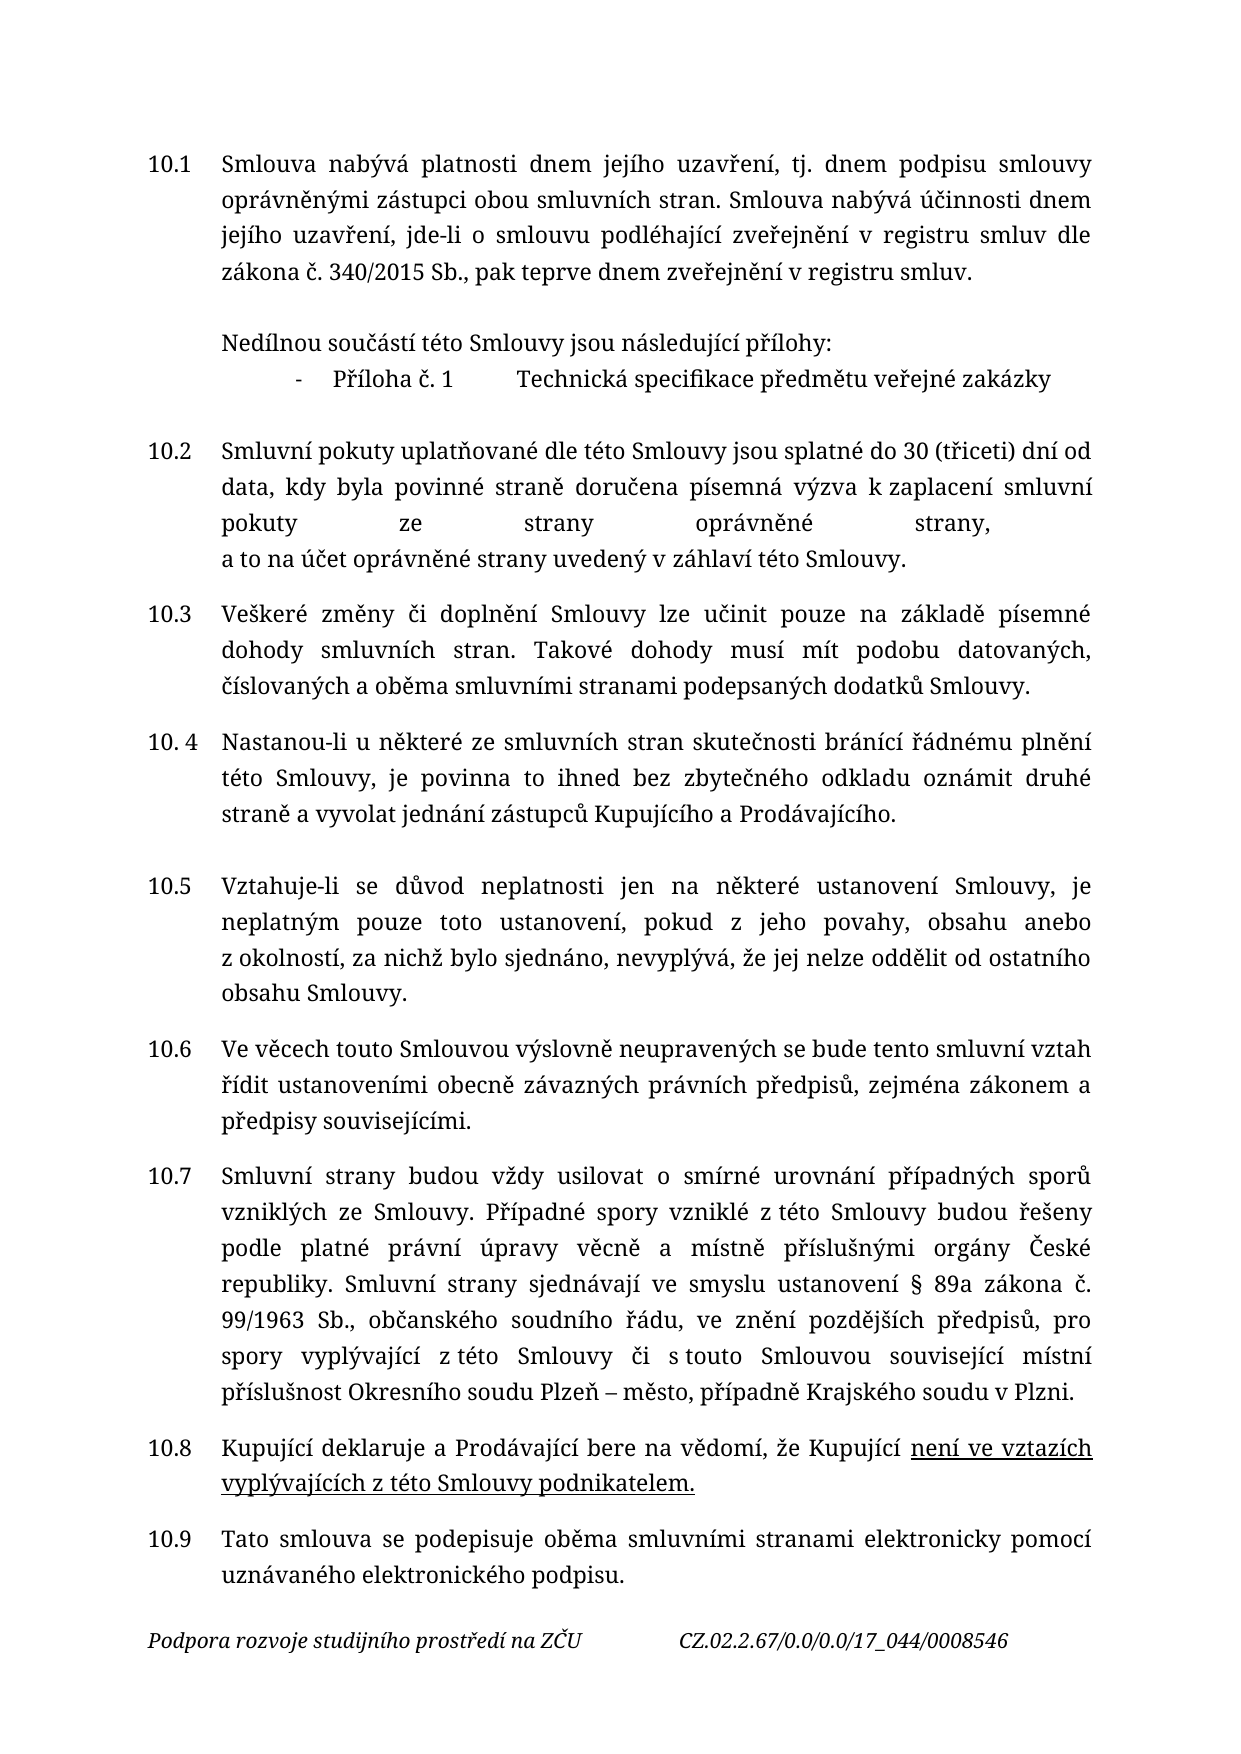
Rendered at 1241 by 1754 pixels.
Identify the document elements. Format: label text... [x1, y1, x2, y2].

text 10.9 Tato smlouva se podepisuje oběma smluvními stranami elektronicky pomocí uznávaného elektronického podpisu. [148, 1523, 1093, 1590]
text 10.3 Veškeré změny či doplnění Smlouvy lze učinit pouze na základě písemné dohody smluvních stran. Takové dohody musí mít podobu datovaných, číslovaných a oběma smluvními stranami podepsaných dodatků Smlouvy. [148, 598, 1093, 702]
text 10.2 Smluvní pokuty uplatňované dle této Smlouvy jsou splatné do 30 (třiceti) dní od data, kdy byla povinné straně doručena písemná výzva k zaplacení smluvní pokuty ze strany oprávněné strany, a to na účet oprávněné strany uvedený v záhlaví této Smlouvy. [148, 435, 1093, 574]
text 10.8 Kupující deklaruje a Prodávající bere na vědomí, že Kupující není ve vztazích vyplývajících z této Smlouvy podnikatelem. [148, 1431, 1093, 1499]
list Příloha č. 1 Technická specifikace předmětu veřejné zakázky [295, 363, 1093, 394]
text 10.5 Vztahuje-li se důvod neplatnosti jen na některé ustanovení Smlouvy, je neplatným pouze toto ustanovení, pokud z jeho povahy, obsahu anebo z okolností, za nichž bylo sjednáno, nevyplývá, že jej nelze oddělit od ostatního obsahu Smlouvy. [148, 869, 1093, 1009]
text 10.6 Ve věcech touto Smlouvou výslovně neupravených se bude tento smluvní vztah řídit ustanoveními obecně závazných právních předpisů, zejména zákonem a předpisy souvisejícími. [148, 1033, 1093, 1136]
text Nedílnou součástí této Smlouvy jsou následující přílohy: [221, 327, 1093, 358]
text 10. 4 Nastanou-li u některé ze smluvních stran skutečnosti bránící řádnému plnění této Smlouvy, je povinna to ihned bez zbytečného odkladu oznámit druhé straně a vyvolat jednání zástupců Kupujícího a Prodávajícího. [148, 726, 1093, 829]
text 10.7 Smluvní strany budou vždy usilovat o smírné urovnání případných sporů vzniklých ze Smlouvy. Případné spory vzniklé z této Smlouvy budou řešeny podle platné právní úpravy věcně a místně příslušnými orgány České republiky. Smluvní strany sjednávají ve smyslu ustanovení § 89a zákona č. 99/1963 Sb., občanského soudního řádu, ve znění pozdějších předpisů, pro spory vyplývající z této Smlouvy či s touto Smlouvou související místní příslušnost Okresního soudu Plzeň – město, případně Krajského soudu v Plzni. [148, 1160, 1093, 1407]
text 10.1 Smlouva nabývá platnosti dnem jejího uzavření, tj. dnem podpisu smlouvy oprávněnými zástupci obou smluvních stran. Smlouva nabývá účinnosti dnem jejího uzavření, jde-li o smlouvu podléhající zveřejnění v registru smluv dle zákona č. 340/2015 Sb., pak teprve dnem zveřejnění v registru smluv. [148, 148, 1093, 287]
